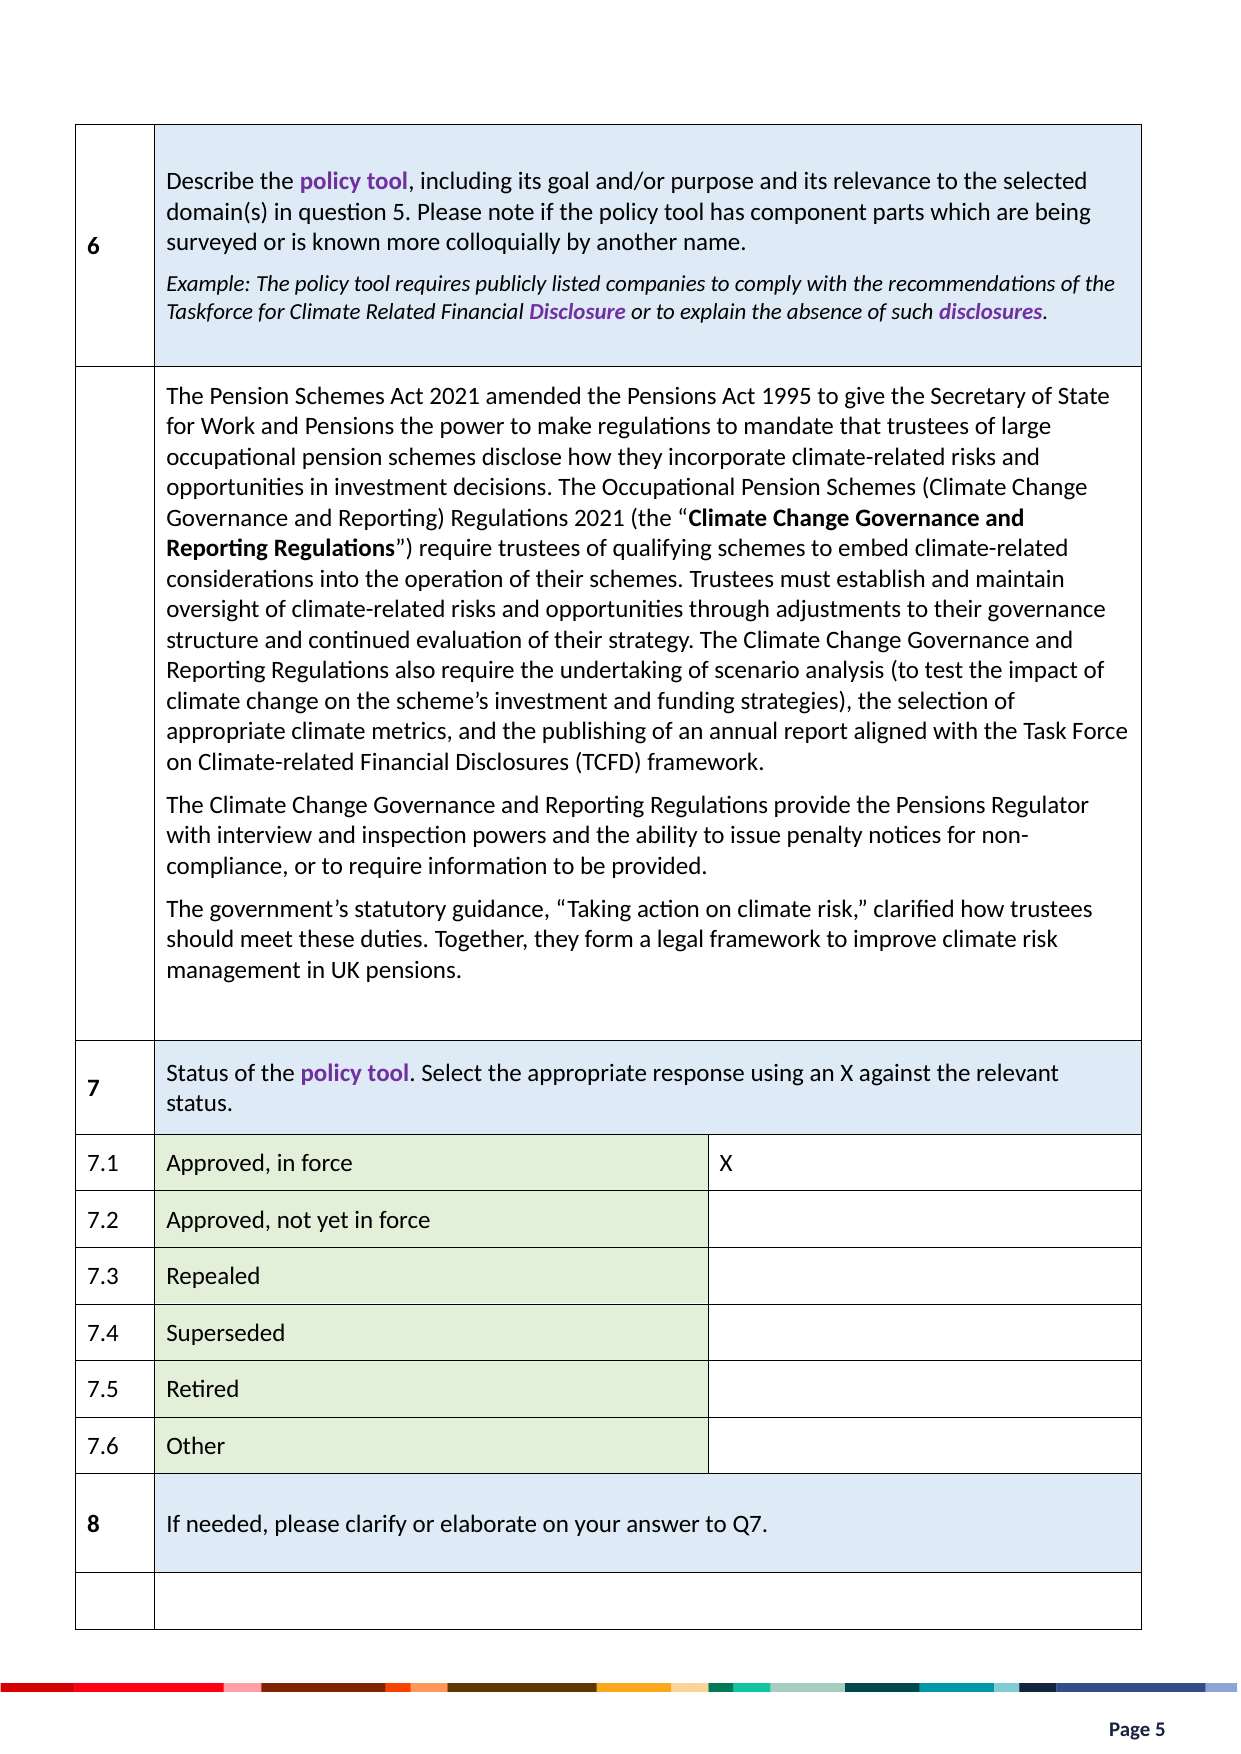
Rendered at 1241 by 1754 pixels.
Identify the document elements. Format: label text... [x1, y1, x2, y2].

table_cell 7.6 [76, 1418, 154, 1473]
table_cell [709, 1418, 1141, 1473]
table_cell The Pension Schemes Act 2021 amended the Pensions Act 1995 to give the Secretary of State for Work and Pensions the power to make regulations to mandate that trustees of large occupational pension schemes disclose how they incorporate climate-related risks and opportunities in investment decisions. The Occupational Pension Schemes (Climate Change Governance and Reporting) Regulations 2021 (the “Climate Change Governance and Reporting Regulations”) require trustees of qualifying schemes to embed climate-related considerations into the operation of their schemes. Trustees must establish and maintain oversight of climate-related risks and opportunities through adjustments to their governance structure and continued evaluation of their strategy. The Climate Change Governance and Reporting Regulations also require the undertaking of scenario analysis (to test the impact of climate change on the scheme’s investment and funding strategies), the selection of appropriate climate metrics, and the publishing of an annual report aligned with the Task Force on Climate-related Financial Disclosures (TCFD) framework. The Climate Change Governance and Reporting Regulations provide the Pensions Regulator with interview and inspection powers and the ability to issue penalty notices for non-compliance, or to require information to be provided. The government’s statutory guidance, “Taking action on climate risk,” clarified how trustees should meet these duties. Together, they form a legal framework to improve climate risk management in UK pensions. [155, 367, 1141, 1040]
table_cell X [709, 1135, 1141, 1190]
table_cell [709, 1305, 1141, 1360]
table_cell 7.2 [76, 1191, 154, 1247]
picture [0, 1683, 1236, 1692]
table_cell Status of the policy tool. Select the appropriate response using an X against the relevant status. [155, 1041, 1141, 1134]
table_cell Repealed [155, 1248, 708, 1303]
table_cell [76, 367, 154, 1040]
table_cell [709, 1248, 1141, 1303]
table_cell Superseded [155, 1305, 708, 1360]
table_cell If needed, please clarify or elaborate on your answer to Q7. [155, 1474, 1141, 1572]
table_cell Approved, in force [155, 1135, 708, 1190]
table_cell 7.1 [76, 1135, 154, 1190]
table_cell 7 [76, 1041, 154, 1134]
table_cell 7.3 [76, 1248, 154, 1303]
table_cell 7.5 [76, 1361, 154, 1417]
table_cell [709, 1361, 1141, 1417]
table_cell [155, 1573, 1141, 1628]
table_cell Other [155, 1418, 708, 1473]
table_cell [76, 1573, 154, 1628]
table_cell [709, 1191, 1141, 1247]
table_cell Approved, not yet in force [155, 1191, 708, 1247]
table_cell Retired [155, 1361, 708, 1417]
table_cell 7.4 [76, 1305, 154, 1360]
table_cell 6 [76, 125, 154, 366]
table_cell Describe the policy tool, including its goal and/or purpose and its relevance to the selected domain(s) in question 5. Please note if the policy tool has component parts which are being surveyed or is known more colloquially by another name. Example: The policy tool requires publicly listed companies to comply with the recommendations of the Taskforce for Climate Related Financial Disclosure or to explain the absence of such disclosures. [155, 125, 1141, 366]
table_cell 8 [76, 1474, 154, 1572]
